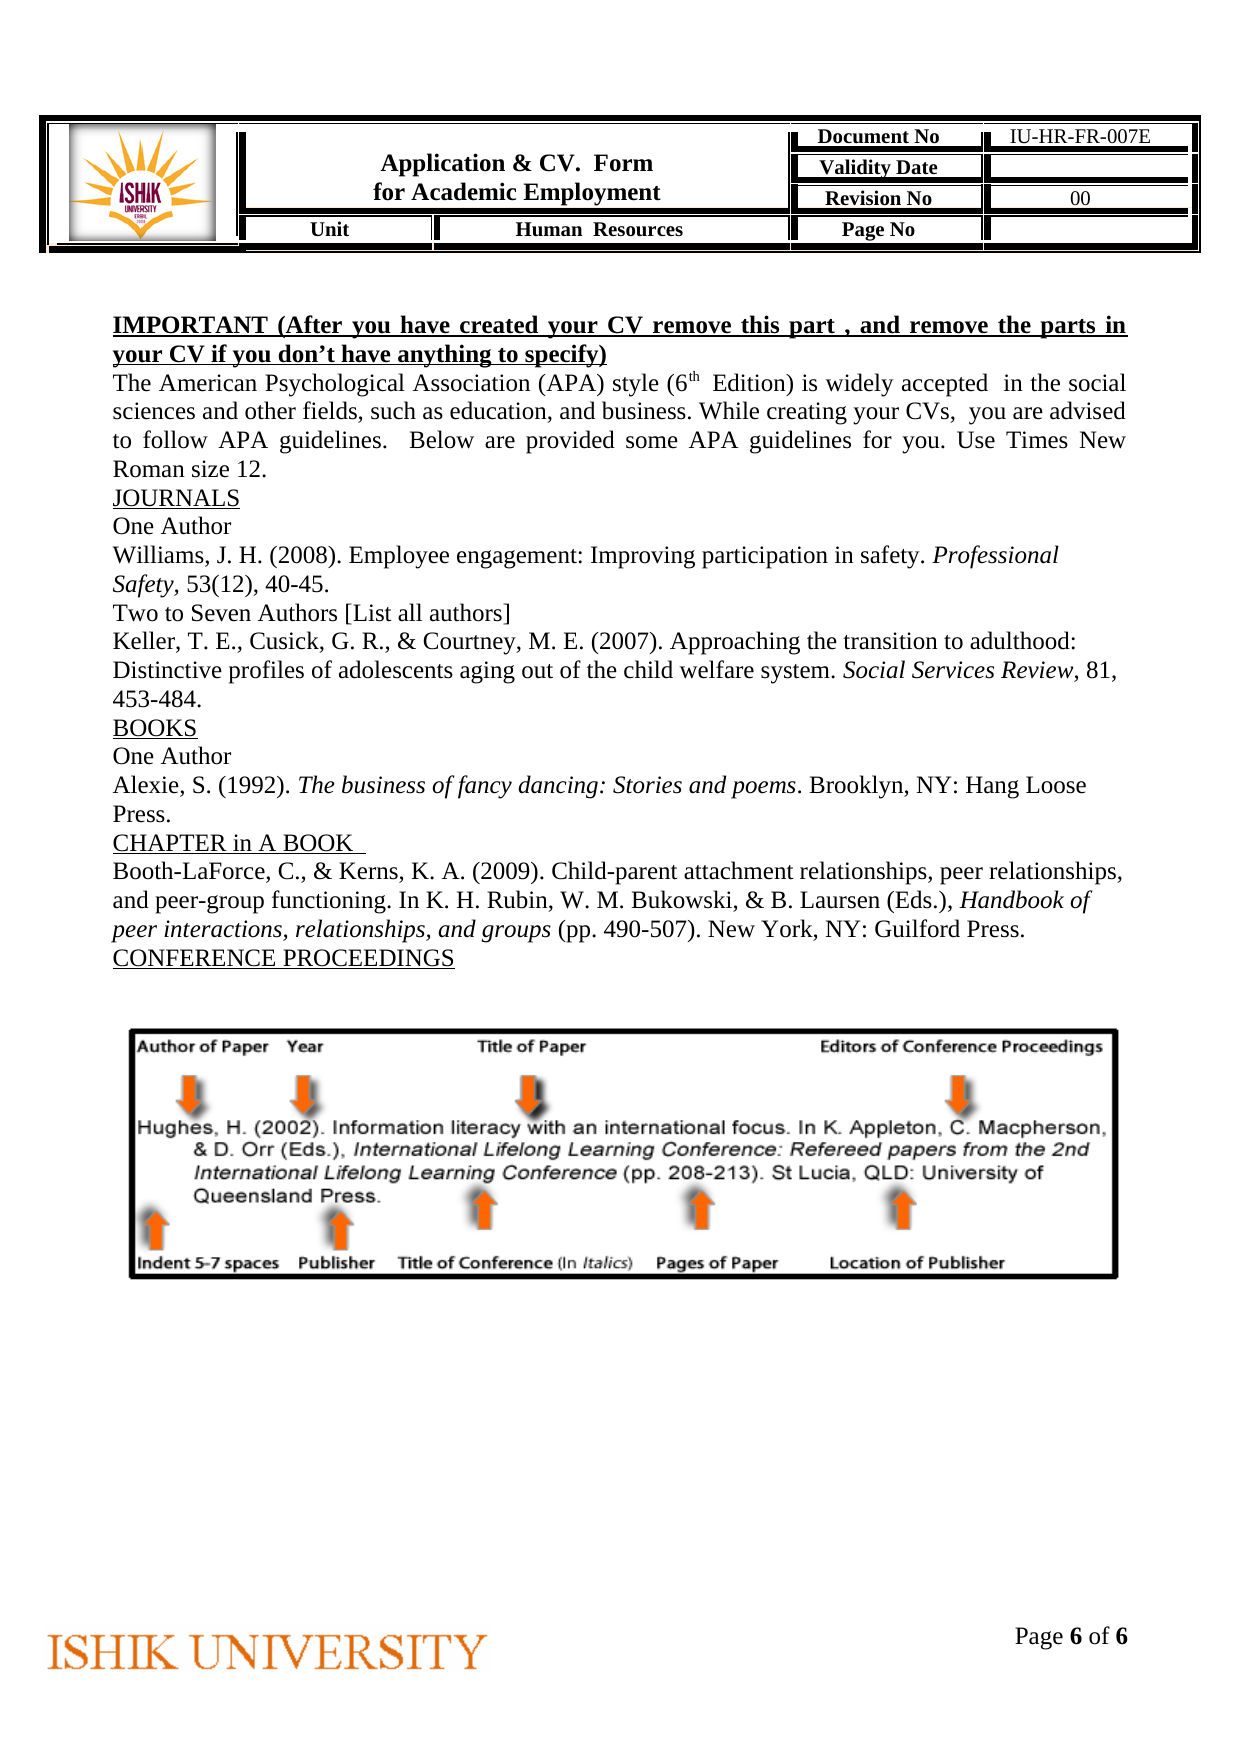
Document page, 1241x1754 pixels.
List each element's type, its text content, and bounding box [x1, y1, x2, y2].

text The American Psychological Association (APA) style (6th Edition) is widely accepted in the social sciences and other fields, such as education, and business. While creating your CVs, you are advised to follow APA guidelines. Below are provided some APA guidelines for you. Use Times New Roman size 12. [112, 368, 1128, 483]
text Alexie, S. (1992). The business of fancy dancing: Stories and poems. Brooklyn, NY: Hang Loose Press. [112, 770, 1128, 828]
text CONFERENCE PROCEEDINGS [112, 943, 1128, 971]
picture [112, 1015, 1128, 1289]
text One Author [112, 511, 1128, 540]
text Booth-LaForce, C., & Kerns, K. A. (2009). Child-parent attachment relationships, peer relationships, and peer-group functioning. In K. H. Rubin, W. M. Bukowski, & B. Laursen (Eds.), Handbook of peer interactions, relationships, and groups (pp. 490-507). New York, NY: Guilford Press. [112, 856, 1128, 943]
text BOOKS [112, 713, 1128, 741]
text CHAPTER in A BOOK [112, 828, 1128, 856]
text IMPORTANT (After you have created your CV remove this part , and remove the parts in your CV if you don’t have anything to specify) [112, 310, 1128, 335]
picture [69, 124, 216, 241]
text Two to Seven Authors [List all authors] [112, 598, 1128, 626]
text Williams, J. H. (2008). Employee engagement: Improving participation in safety. Professional Safety, 53(12), 40-45. [112, 540, 1128, 598]
text Keller, T. E., Cusick, G. R., & Courtney, M. E. (2007). Approaching the transition to adulthood: Distinctive profiles of adolescents aging out of the child welfare system. Social Services Review, 81, 453-484. [112, 626, 1128, 713]
picture [43, 1625, 490, 1672]
text IMPORTANT (After you have created your CV remove this part , and remove the parts in your CV if you don’t have anything to specify) [112, 336, 1128, 368]
text One Author [112, 741, 1128, 770]
text JOURNALS [112, 483, 1128, 511]
